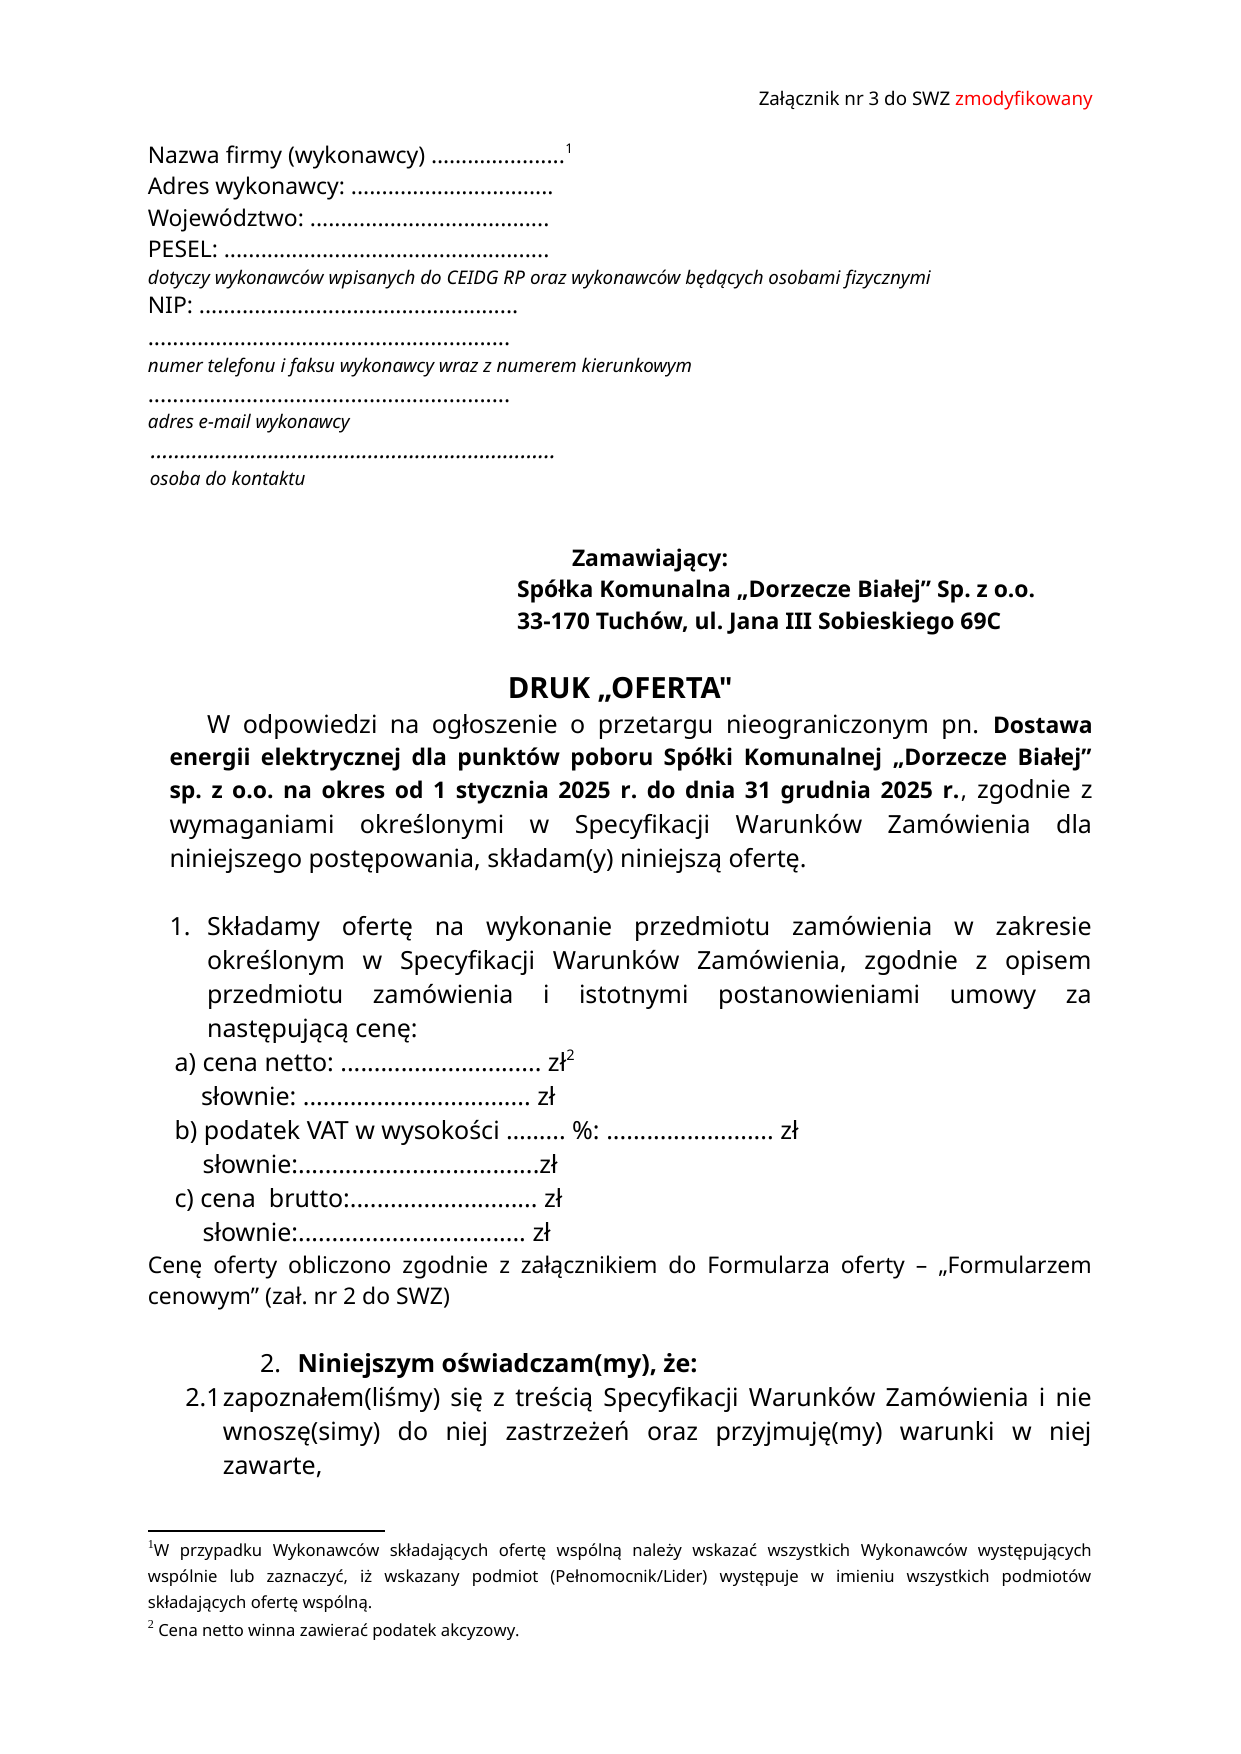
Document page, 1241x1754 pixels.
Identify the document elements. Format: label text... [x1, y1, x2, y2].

text słownie:....................................zł [202, 1147, 1092, 1181]
text 33-170 Tuchów, ul. Jana III Sobieskiego 69C [517, 605, 1092, 636]
text DRUK „OFERTA" [148, 667, 1092, 707]
text słownie:.................................. zł [202, 1215, 1092, 1249]
text NIP: .................................................... [148, 289, 1093, 321]
text Zamawiający: [148, 542, 1092, 573]
text Województwo: ....................................... [148, 201, 1093, 233]
text dotyczy wykonawców wpisanych do CEIDG RP oraz wykonawców będących osobami fizycznymi [148, 264, 1093, 289]
text a) cena netto: .............................. zł [174, 1045, 1092, 1079]
text ........................................................... [148, 321, 1093, 352]
list zapoznałem(liśmy) się z treścią Specyfikacji Warunków Zamówienia i nie wnoszę(simy) do niej zastrzeżeń oraz przyjmuję(my) warunki w niej zawarte, [185, 1380, 1092, 1482]
list Niniejszym oświadczam(my), że: [260, 1346, 1092, 1380]
text Spółka Komunalna „Dorzecze Białej” Sp. z o.o. [517, 573, 1092, 605]
text Adres wykonawcy: ................................. [148, 170, 1092, 201]
text ........................................................... [148, 377, 1093, 409]
text Nazwa firmy (wykonawcy) ………….......... [148, 139, 1092, 170]
text …………………………………………………………… [111, 434, 1092, 466]
text Cenę oferty obliczono zgodnie z załącznikiem do Formularza oferty – „Formularzem cenowym” (zał. nr 2 do SWZ) [148, 1249, 1092, 1312]
text numer telefonu i faksu wykonawcy wraz z numerem kierunkowym [148, 352, 1034, 377]
text W odpowiedzi na ogłoszenie o przetargu nieograniczonym pn. Dostawa energii elektrycznej dla punktów poboru Spółki Komunalnej „Dorzecze Białej” sp. z o.o. na okres od 1 stycznia 2025 r. do dnia 31 grudnia 2025 r., zgodnie z wymaganiami określonymi w Specyfikacji Warunków Zamówienia dla niniejszego postępowania, składam(y) niniejszą ofertę. [169, 707, 1092, 874]
list Składamy ofertę na wykonanie przedmiotu zamówienia w zakresie określonym w Specyfikacji Warunków Zamówienia, zgodnie z opisem przedmiotu zamówienia i istotnymi postanowieniami umowy za następującą cenę: [169, 908, 1092, 1045]
text c) cena brutto:............................ zł [174, 1181, 1092, 1215]
text PESEL: ..................................................... [148, 233, 1093, 264]
text adres e-mail wykonawcy [148, 409, 1092, 434]
text Załącznik nr 3 do SWZ zmodyfikowany [148, 85, 1092, 111]
text osoba do kontaktu [111, 466, 1092, 491]
text b) podatek VAT w wysokości ……... %: ......................... zł [174, 1113, 1092, 1147]
text słownie: .................................. zł [201, 1079, 1092, 1113]
